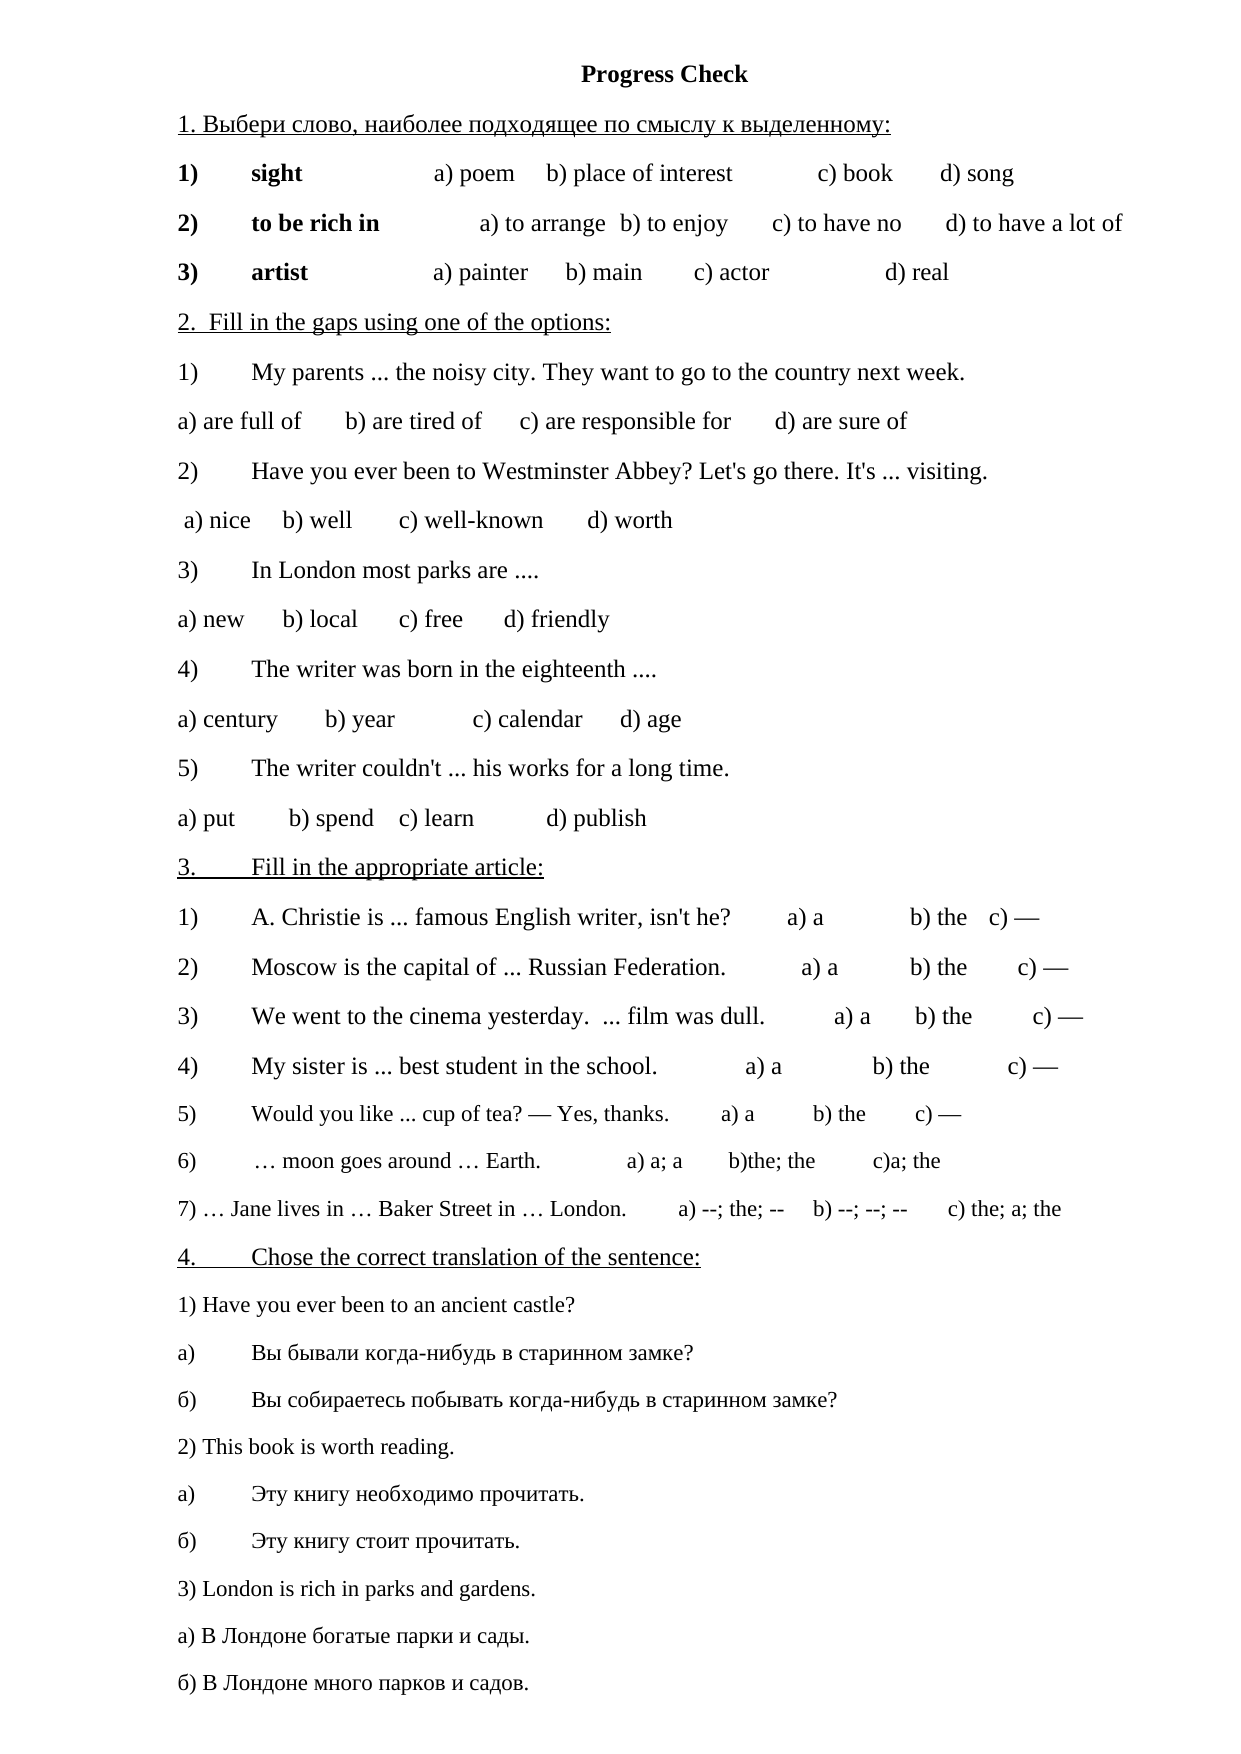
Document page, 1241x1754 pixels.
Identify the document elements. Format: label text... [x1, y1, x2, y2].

text 1) sight a) poem b) place of interest с) book d) song [177, 158, 1152, 187]
text 4) My sister is ... best student in the school. a) a b) the c) — [177, 1051, 1152, 1079]
text 3) artist a) painter b) main c) actor d) real [177, 257, 1152, 286]
text 7) … Jane lives in … Baker Street in … London. a) --; the; -- b) --; --; -- c) the; a; the [177, 1195, 1152, 1221]
text 1) Have you ever been to an ancient castle? [177, 1292, 1152, 1318]
text 3) London is rich in parks and gardens. [177, 1575, 1152, 1601]
text a) are full of b) are tired of c) are responsible for d) are sure of [177, 406, 1152, 435]
text 1) A. Christie is ... famous English writer, isn't he? a) a b) the c) — [177, 902, 1152, 931]
text 1. Выбери слово, наиболее подходящее по смыслу к выделенному: [177, 109, 1152, 137]
text 5) The writer couldn't ... his works for a long time. [177, 753, 1152, 782]
text б) В Лондоне много парков и садов. [177, 1669, 1152, 1695]
text 1) My parents ... the noisy city. They want to go to the country next week. [177, 357, 1152, 385]
text 4. Chose the correct translation of the sentence: [177, 1242, 1152, 1271]
text б) Вы собираетесь побывать когда-нибудь в старинном замке? [177, 1386, 1152, 1412]
text a) put b) spend c) learn d) publish [177, 803, 1152, 832]
text 3. Fill in the appropriate article: [177, 852, 1152, 881]
text a) century b) year c) calendar d) age [177, 704, 1152, 732]
text 4) The writer was born in the eighteenth .... [177, 654, 1152, 683]
text 2) Have you ever been to Westminster Abbey? Let's go there. It's ... visiting. [177, 456, 1152, 484]
text 2) Moscow is the capital of ... Russian Federation. a) a b) the c) — [177, 952, 1152, 980]
text 3) We went to the cinema yesterday. ... film was dull. a) a b) the c) — [177, 1001, 1152, 1030]
text 6) … moon goes around … Earth. a) a; a b)the; the c)a; the [177, 1148, 1152, 1174]
text a) new b) local c) free d) friendly [177, 604, 1152, 633]
text Progress Check [177, 59, 1152, 88]
text 2) to be rich in a) to arrange b) to enjoy c) to have no d) to have a lot of [177, 208, 1152, 237]
text a) nice b) well c) well-known d) worth [177, 505, 1152, 534]
text а) Вы бывали когда-нибудь в старинном замке? [177, 1339, 1152, 1365]
text а) Эту книгу необходимо прочитать. [177, 1480, 1152, 1507]
text 5) Would you like ... cup of tea? — Yes, thanks. a) a b) the c) — [177, 1100, 1152, 1127]
text 2) This book is worth reading. [177, 1433, 1152, 1459]
text 2. Fill in the gaps using one of the options: [177, 307, 1152, 336]
text a) В Лондоне богатые парки и сады. [177, 1622, 1152, 1648]
text б) Эту книгу стоит прочитать. [177, 1527, 1152, 1554]
text 3) In London most parks are .... [177, 555, 1152, 584]
